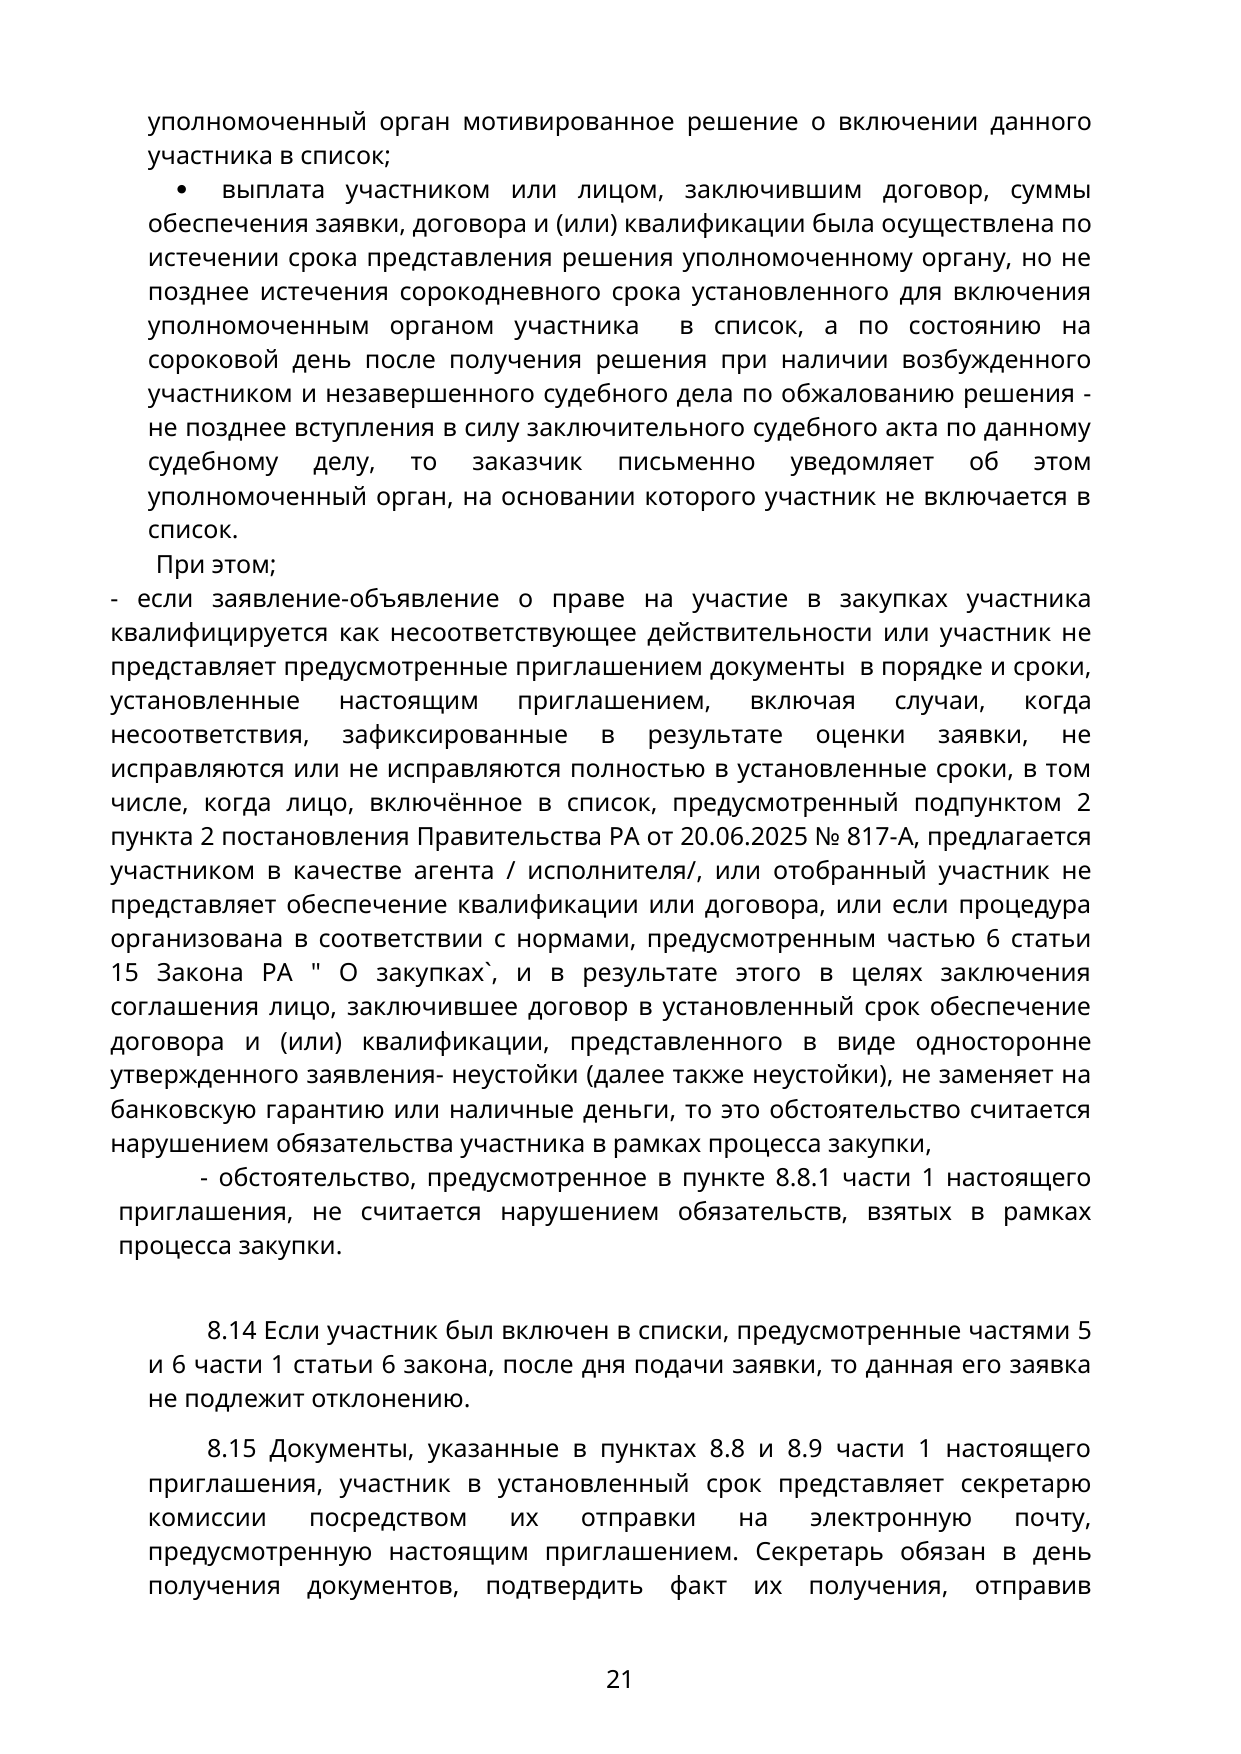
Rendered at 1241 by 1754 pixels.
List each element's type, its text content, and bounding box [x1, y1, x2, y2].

text При этом; [110, 546, 1092, 580]
text - обстоятельство, предусмотренное в пункте 8.8.1 части 1 настоящего приглашения, не считается нарушением обязательств, взятых в рамках процесса закупки. [118, 1159, 1092, 1262]
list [148, 103, 1092, 172]
text - если заявление-объявление о праве на участие в закупках участника квалифицируется как несоответствующее действительности или участник не представляет предусмотренные приглашением документы в порядке и сроки, установленные настоящим приглашением, включая случаи, когда несоответствия, зафиксированные в результате оценки заявки, не исправляются или не исправляются полностью в установленные сроки, в том числе, когда лицо, включённое в список, предусмотренный подпунктом 2 пункта 2 постановления Правительства РА от 20.06.2025 № 817-А, предлагается участником в качестве агента / исполнителя/, или отобранный участник не представляет обеспечение квалификации или договора, или если процедура организована в соответствии с нормами, предусмотренным частью 6 статьи 15 Закона РА " О закупках`, и в результате этого в целях заключения соглашения лицо, заключившее договор в установленный срок обеспечение договора и (или) квалификации, представленного в виде односторонне утвержденного заявления- неустойки (далее также неустойки), не заменяет на банковскую гарантию или наличные деньги, то это обстоятельство считается нарушением обязательства участника в рамках процесса закупки, [110, 580, 1092, 1159]
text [148, 1431, 1092, 1601]
list выплата участником или лицом, заключившим договор, суммы обеспечения заявки, договора и (или) квалификации была осуществлена по истечении срока представления решения уполномоченному органу, но не позднее истечения сорокодневного срока установленного для включения уполномоченным органом участника в список, а по состоянию на сороковой день после получения решения при наличии возбужденного участником и незавершенного судебного дела по обжалованию решения -не позднее вступления в силу заключительного судебного акта по данному судебному делу, то заказчик письменно уведомляет об этом уполномоченный орган, на основании которого участник не включается в список. [148, 172, 1092, 546]
text 8.14 Если участник был включен в списки, предусмотренные частями 5 и 6 части 1 статьи 6 закона, после дня подачи заявки, то данная его заявка не подлежит отклонению. [148, 1312, 1092, 1414]
